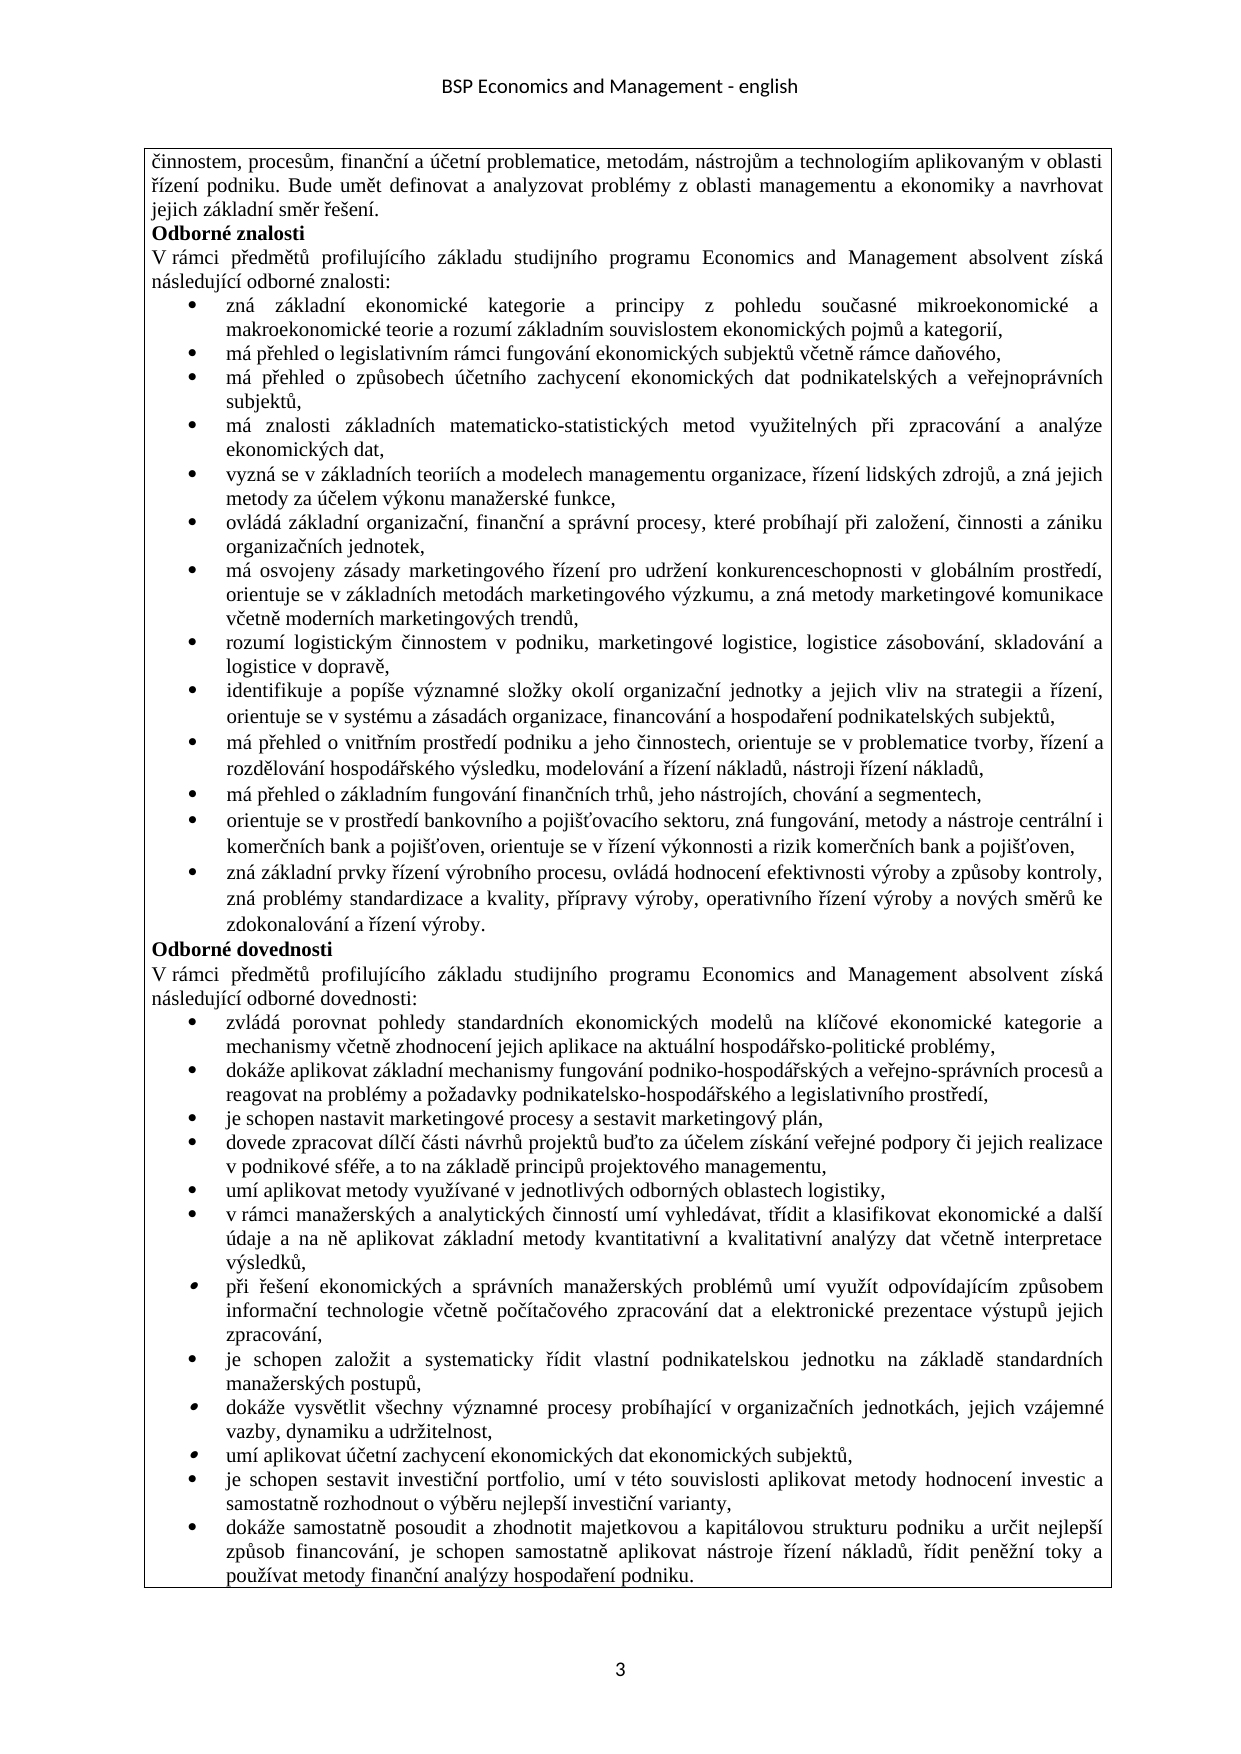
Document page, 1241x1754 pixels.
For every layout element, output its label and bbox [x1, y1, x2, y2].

table_cell [145, 149, 1111, 1587]
